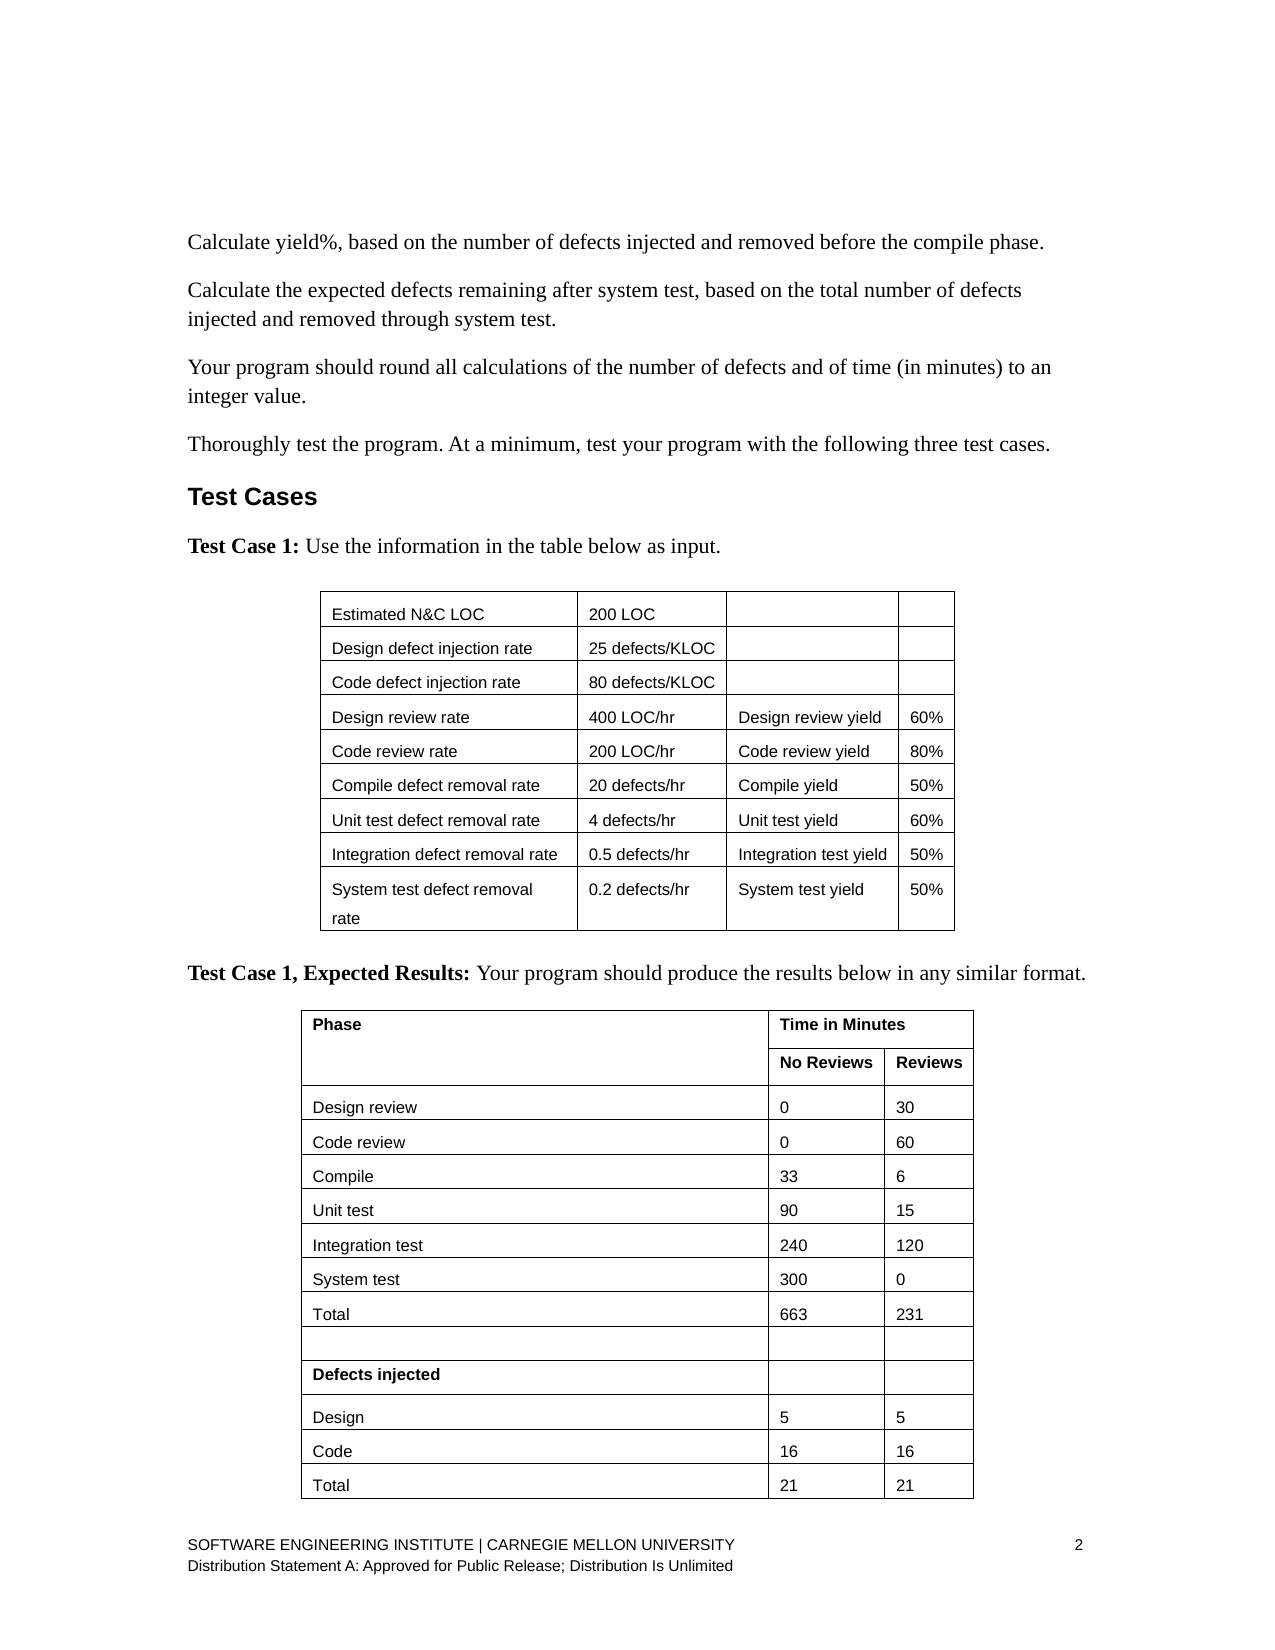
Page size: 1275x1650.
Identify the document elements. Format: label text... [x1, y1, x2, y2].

table_cell 21 [885, 1464, 973, 1497]
table_cell 400 LOC/hr [578, 695, 726, 729]
table_cell 0 [769, 1086, 884, 1119]
text Thoroughly test the program. At a minimum, test your program with the following three test cases. [187, 427, 1087, 456]
table_cell 663 [769, 1292, 884, 1326]
table_cell No Reviews [769, 1049, 884, 1085]
table_cell 15 [885, 1189, 973, 1222]
table_header Phase [302, 1011, 768, 1085]
table_cell Code defect injection rate [321, 661, 577, 694]
table_cell 16 [885, 1430, 973, 1463]
table_cell Total [302, 1464, 768, 1497]
table_cell Unit test defect removal rate [321, 799, 577, 832]
table_cell Integration test yield [727, 833, 898, 866]
table_cell 50% [899, 867, 954, 930]
table_cell [899, 661, 954, 694]
table_cell 0.2 defects/hr [578, 867, 726, 930]
table_cell 0 [885, 1258, 973, 1291]
table_cell 25 defects/KLOC [578, 627, 726, 660]
table_cell Defects injected [302, 1361, 768, 1394]
table_cell System test [302, 1258, 768, 1291]
table_cell System test defect removal rate [321, 867, 577, 930]
table_cell 5 [769, 1395, 884, 1429]
table_cell 6 [885, 1155, 973, 1188]
table_header [899, 592, 954, 626]
table_cell 30 [885, 1086, 973, 1119]
table_cell 0.5 defects/hr [578, 833, 726, 866]
table_cell System test yield [727, 867, 898, 930]
table_cell [885, 1327, 973, 1360]
table_cell Compile yield [727, 764, 898, 797]
table_cell [727, 627, 898, 660]
table_cell Code [302, 1430, 768, 1463]
table_cell [769, 1327, 884, 1360]
table_cell 20 defects/hr [578, 764, 726, 797]
table_cell Total [302, 1292, 768, 1326]
table_cell [727, 661, 898, 694]
table_cell 60% [899, 799, 954, 832]
table_cell 5 [885, 1395, 973, 1429]
table_cell [899, 627, 954, 660]
table_cell 80% [899, 730, 954, 763]
text Test Case 1, Expected Results: Your program should produce the results below in any similar format. [187, 956, 1087, 985]
table_cell 21 [769, 1464, 884, 1497]
table_cell 120 [885, 1224, 973, 1257]
text Test Case 1: Use the information in the table below as input. [187, 529, 1087, 558]
table_header Time in Minutes [769, 1011, 973, 1047]
table_cell Integration test [302, 1224, 768, 1257]
table_cell Compile [302, 1155, 768, 1188]
subtitle Test Cases [187, 481, 1087, 510]
table_cell 16 [769, 1430, 884, 1463]
table_cell 80 defects/KLOC [578, 661, 726, 694]
table_cell Design review [302, 1086, 768, 1119]
table_cell 50% [899, 833, 954, 866]
table_cell [302, 1327, 768, 1360]
table_cell Design review yield [727, 695, 898, 729]
table_cell 200 LOC/hr [578, 730, 726, 763]
table_cell 240 [769, 1224, 884, 1257]
table_header 200 LOC [578, 592, 726, 626]
table_cell 4 defects/hr [578, 799, 726, 832]
table_cell Design [302, 1395, 768, 1429]
table_header Estimated N&C LOC [321, 592, 577, 626]
table_cell [885, 1361, 973, 1394]
table_cell [769, 1361, 884, 1394]
table_cell 0 [769, 1120, 884, 1154]
table_cell 33 [769, 1155, 884, 1188]
table_cell 60% [899, 695, 954, 729]
table_cell Integration defect removal rate [321, 833, 577, 866]
table_cell Design defect injection rate [321, 627, 577, 660]
table_cell Design review rate [321, 695, 577, 729]
text Your program should round all calculations of the number of defects and of time (in minutes) to an integer value. [187, 350, 1087, 408]
table_cell 90 [769, 1189, 884, 1222]
text Calculate the expected defects remaining after system test, based on the total number of defects injected and removed through system test. [187, 273, 1087, 331]
table_cell Code review rate [321, 730, 577, 763]
table_cell 50% [899, 764, 954, 797]
text Calculate yield%, based on the number of defects injected and removed before the compile phase. [187, 225, 1087, 254]
table_cell 231 [885, 1292, 973, 1326]
table_cell Code review [302, 1120, 768, 1154]
table_cell Compile defect removal rate [321, 764, 577, 797]
table_cell Reviews [885, 1049, 973, 1085]
table_cell Code review yield [727, 730, 898, 763]
table_cell 300 [769, 1258, 884, 1291]
table_cell 60 [885, 1120, 973, 1154]
table_cell Unit test [302, 1189, 768, 1222]
table_header [727, 592, 898, 626]
table_cell Unit test yield [727, 799, 898, 832]
